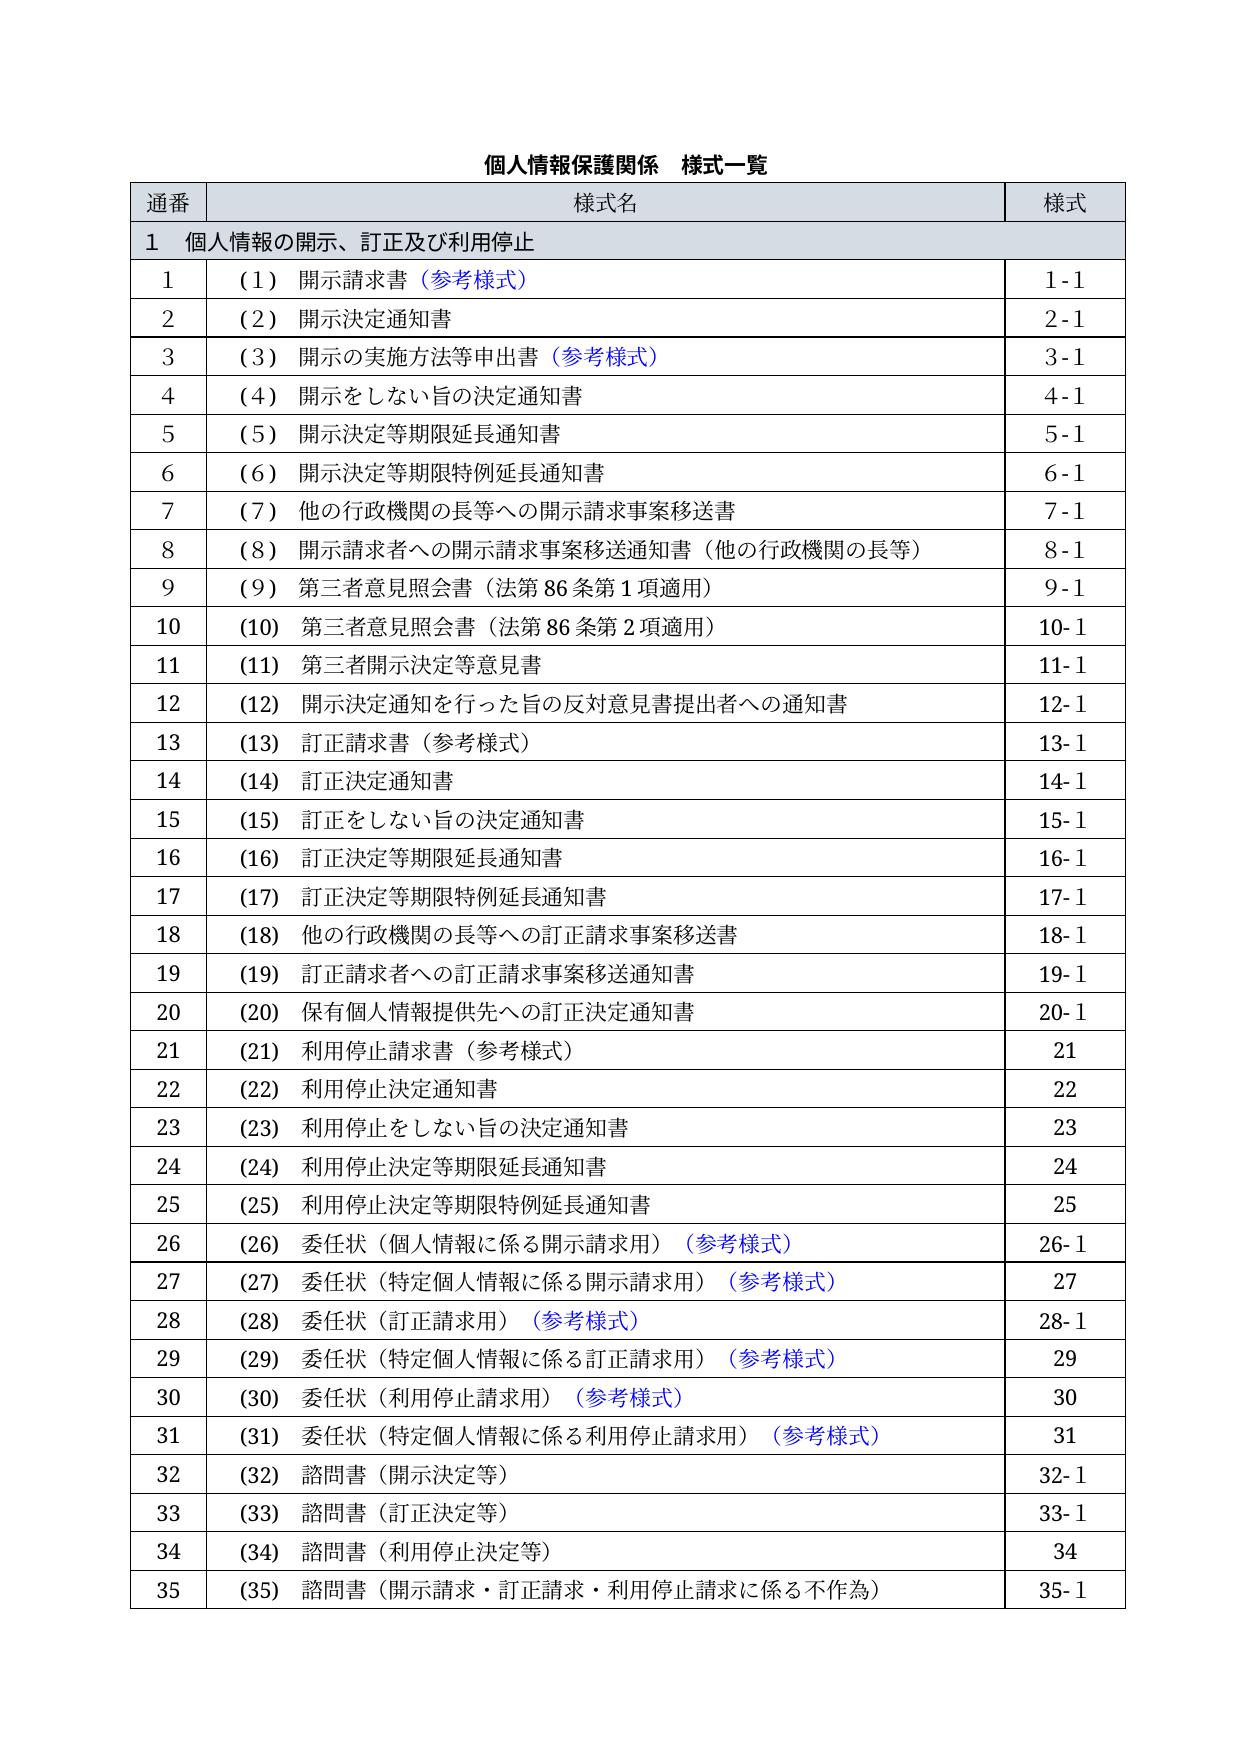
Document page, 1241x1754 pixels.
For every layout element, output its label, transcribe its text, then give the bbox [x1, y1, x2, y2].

table_cell 31 [131, 1417, 206, 1454]
table_cell 13 [131, 723, 206, 760]
table_cell 16-１ [1006, 839, 1125, 876]
table_cell 15-１ [1006, 800, 1125, 837]
table_cell (30) 委任状（利用停止請求用）（参考様式） [207, 1378, 1004, 1416]
table_cell (25) 利用停止決定等期限特例延長通知書 [207, 1185, 1004, 1223]
table_cell ９-１ [1006, 569, 1125, 606]
table_cell ４-１ [1006, 376, 1125, 413]
table_cell (26) 委任状（個人情報に係る開示請求用）（参考様式） [207, 1224, 1004, 1261]
table_cell ２ [131, 299, 206, 336]
table_cell １ 個人情報の開示、訂正及び利用停止 [131, 222, 1125, 259]
table_cell 15 [131, 800, 206, 837]
table_cell (17) 訂正決定等期限特例延長通知書 [207, 877, 1004, 914]
table_cell (28) 委任状（訂正請求用）（参考様式） [207, 1301, 1004, 1338]
table_cell 21 [131, 1031, 206, 1069]
table_cell 21 [1006, 1031, 1125, 1069]
table_cell 22 [131, 1070, 206, 1107]
table_header 通番 [131, 183, 206, 221]
table_cell 29 [1006, 1340, 1125, 1377]
table_cell (24) 利用停止決定等期限延長通知書 [207, 1147, 1004, 1184]
table_cell 28-１ [1006, 1301, 1125, 1338]
table_cell 30 [1006, 1378, 1125, 1416]
table_cell 12 [131, 684, 206, 722]
table_cell 18-１ [1006, 916, 1125, 953]
table_cell (１) 開示請求書（参考様式） [207, 260, 1004, 298]
table_cell 29 [131, 1340, 206, 1377]
table_cell 14 [131, 761, 206, 799]
table_cell (10) 第三者意見照会書（法第86条第2項適用） [207, 607, 1004, 645]
table_cell 17-１ [1006, 877, 1125, 914]
table_header 様式名 [207, 183, 1004, 221]
table_cell (13) 訂正請求書（参考様式） [207, 723, 1004, 760]
table_cell ５-１ [1006, 415, 1125, 452]
table_cell ７-１ [1006, 492, 1125, 529]
table_cell 19 [131, 954, 206, 992]
table_cell (14) 訂正決定通知書 [207, 761, 1004, 799]
table_cell (35) 諮問書（開示請求・訂正請求・利用停止請求に係る不作為） [207, 1571, 1004, 1608]
table_cell ９ [131, 569, 206, 606]
table_cell (31) 委任状（特定個人情報に係る利用停止請求用）（参考様式） [207, 1417, 1004, 1454]
table_cell 24 [1006, 1147, 1125, 1184]
table_cell 23 [1006, 1108, 1125, 1146]
table_cell (23) 利用停止をしない旨の決定通知書 [207, 1108, 1004, 1146]
table_header 様式 [1006, 183, 1125, 221]
table_cell 27 [131, 1263, 206, 1300]
table_cell (９) 第三者意見照会書（法第86条第1項適用） [207, 569, 1004, 606]
table_cell (29) 委任状（特定個人情報に係る訂正請求用）（参考様式） [207, 1340, 1004, 1377]
table_cell 10 [131, 607, 206, 645]
table_cell 27 [1006, 1263, 1125, 1300]
table_cell ７ [131, 492, 206, 529]
table_cell 26 [131, 1224, 206, 1261]
table_cell (20) 保有個人情報提供先への訂正決定通知書 [207, 993, 1004, 1030]
table_cell ３ [131, 338, 206, 375]
table_cell (18) 他の行政機関の長等への訂正請求事案移送書 [207, 916, 1004, 953]
table_cell 34 [131, 1532, 206, 1570]
table_cell 16 [131, 839, 206, 876]
table_cell 11-１ [1006, 646, 1125, 683]
table_cell １-１ [1006, 260, 1125, 298]
table_cell 22 [1006, 1070, 1125, 1107]
table_cell 17 [131, 877, 206, 914]
table_cell 35-１ [1006, 1571, 1125, 1608]
table_cell ２-１ [1006, 299, 1125, 336]
table_cell ５ [131, 415, 206, 452]
table_cell 20-１ [1006, 993, 1125, 1030]
table_cell 14-１ [1006, 761, 1125, 799]
table_cell (８) 開示請求者への開示請求事案移送通知書（他の行政機関の長等） [207, 530, 1004, 568]
table_cell 35 [131, 1571, 206, 1608]
table_cell 32 [131, 1455, 206, 1493]
table_cell 25 [1006, 1185, 1125, 1223]
table_cell 20 [131, 993, 206, 1030]
table_cell (22) 利用停止決定通知書 [207, 1070, 1004, 1107]
table_cell ６ [131, 453, 206, 491]
table_cell 26-１ [1006, 1224, 1125, 1261]
table_cell 25 [131, 1185, 206, 1223]
table_cell 11 [131, 646, 206, 683]
table_cell (５) 開示決定等期限延長通知書 [207, 415, 1004, 452]
table_cell (３) 開示の実施方法等申出書（参考様式） [207, 338, 1004, 375]
table_cell 33 [131, 1494, 206, 1531]
table_cell (32) 諮問書（開示決定等） [207, 1455, 1004, 1493]
table_cell 13-１ [1006, 723, 1125, 760]
table_cell 28 [131, 1301, 206, 1338]
table_cell 32-１ [1006, 1455, 1125, 1493]
table_cell (27) 委任状（特定個人情報に係る開示請求用）（参考様式） [207, 1263, 1004, 1300]
table_cell (11) 第三者開示決定等意見書 [207, 646, 1004, 683]
table_cell (４) 開示をしない旨の決定通知書 [207, 376, 1004, 413]
table_cell (12) 開示決定通知を行った旨の反対意見書提出者への通知書 [207, 684, 1004, 722]
table_cell 18 [131, 916, 206, 953]
table_cell (16) 訂正決定等期限延長通知書 [207, 839, 1004, 876]
table_cell ８ [131, 530, 206, 568]
table_cell (33) 諮問書（訂正決定等） [207, 1494, 1004, 1531]
table_cell ６-１ [1006, 453, 1125, 491]
table_cell 10-１ [1006, 607, 1125, 645]
table_cell 24 [131, 1147, 206, 1184]
table_cell 19-１ [1006, 954, 1125, 992]
table_cell (19) 訂正請求者への訂正請求事案移送通知書 [207, 954, 1004, 992]
table_cell １ [131, 260, 206, 298]
table_cell 30 [131, 1378, 206, 1416]
table_cell 34 [1006, 1532, 1125, 1570]
text 個人情報保護関係 様式一覧 [130, 145, 1122, 182]
table_cell 12-１ [1006, 684, 1125, 722]
table_cell (21) 利用停止請求書（参考様式） [207, 1031, 1004, 1069]
table_cell ３-１ [1006, 338, 1125, 375]
table_cell ４ [131, 376, 206, 413]
table_cell (34) 諮問書（利用停止決定等） [207, 1532, 1004, 1570]
table_cell (２) 開示決定通知書 [207, 299, 1004, 336]
table_cell 33-１ [1006, 1494, 1125, 1531]
table_cell (７) 他の行政機関の長等への開示請求事案移送書 [207, 492, 1004, 529]
table_cell 23 [131, 1108, 206, 1146]
table_cell (６) 開示決定等期限特例延長通知書 [207, 453, 1004, 491]
table_cell (15) 訂正をしない旨の決定通知書 [207, 800, 1004, 837]
table_cell 31 [1006, 1417, 1125, 1454]
table_cell ８-１ [1006, 530, 1125, 568]
